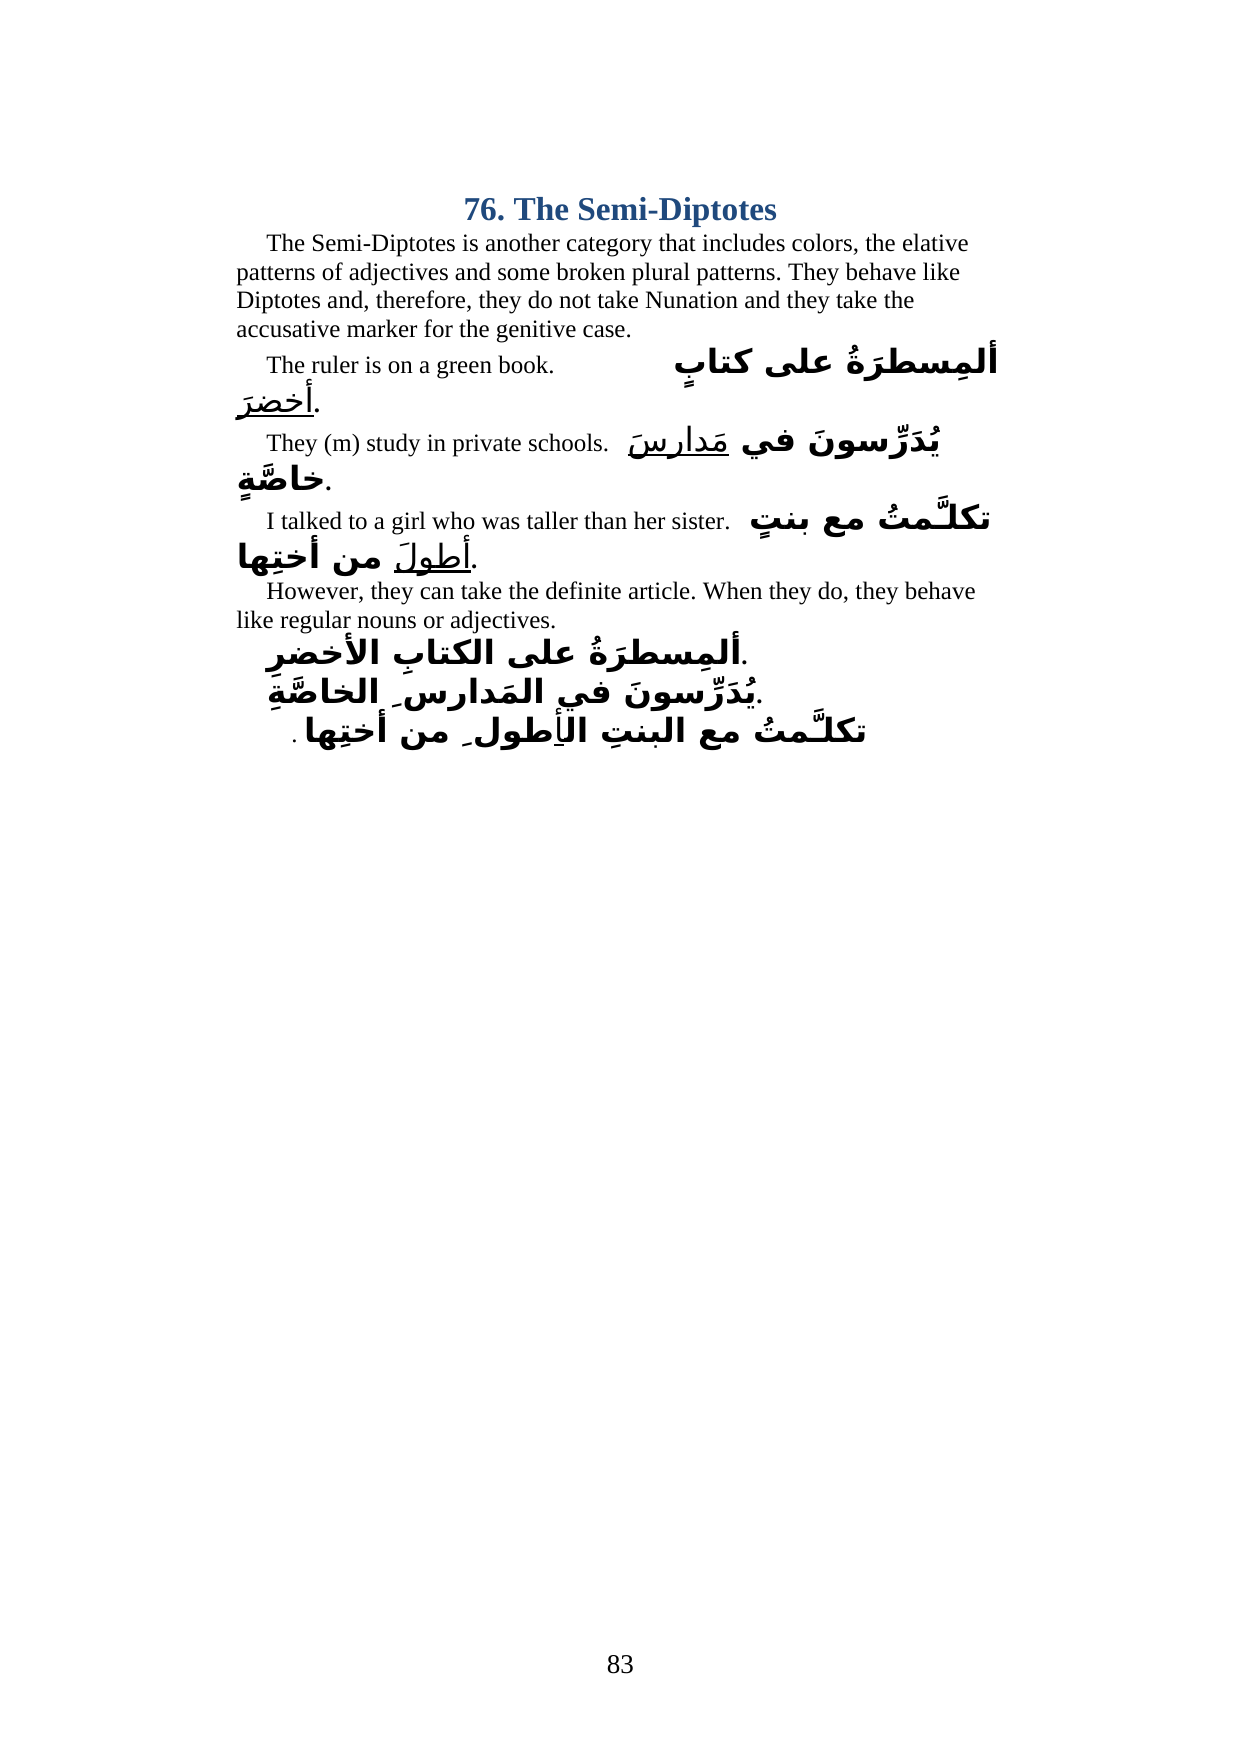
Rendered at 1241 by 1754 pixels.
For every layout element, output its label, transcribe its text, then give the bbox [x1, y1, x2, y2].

text I talked to a girl who was taller than her sister. تکلـَّمتُ مع بنتٍ أطولَ من أختِها. [236, 498, 1004, 576]
text The Semi-Diptotes is another category that includes colors, the elative patterns of adjectives and some broken plural patterns. They behave like Diptotes and, therefore, they do not take Nunation and they take the accusative marker for the genitive case. [236, 228, 1004, 343]
text ألمِسطرَةُ علی الکتابِ الأخضرِ. [236, 634, 1004, 672]
text However, they can take the definite article. When they do, they behave like regular nouns or adjectives. [236, 576, 1004, 634]
text يُدَرِّسونَ في المَدارس ِ الخاصَّةِ. [236, 672, 1004, 711]
subtitle 76. The Semi-Diptotes [236, 190, 1004, 228]
text The ruler is on a green book. ألمِسطرَةُ علی کتابٍ أخضرَ. [236, 343, 1004, 421]
text . تکلـَّمتُ مع البنتِ الأطول ِ من أختِها [236, 711, 1004, 750]
text They (m) study in private schools. يُدَرِّسونَ في مَدارسَ خاصَّةٍ. [236, 421, 1004, 498]
